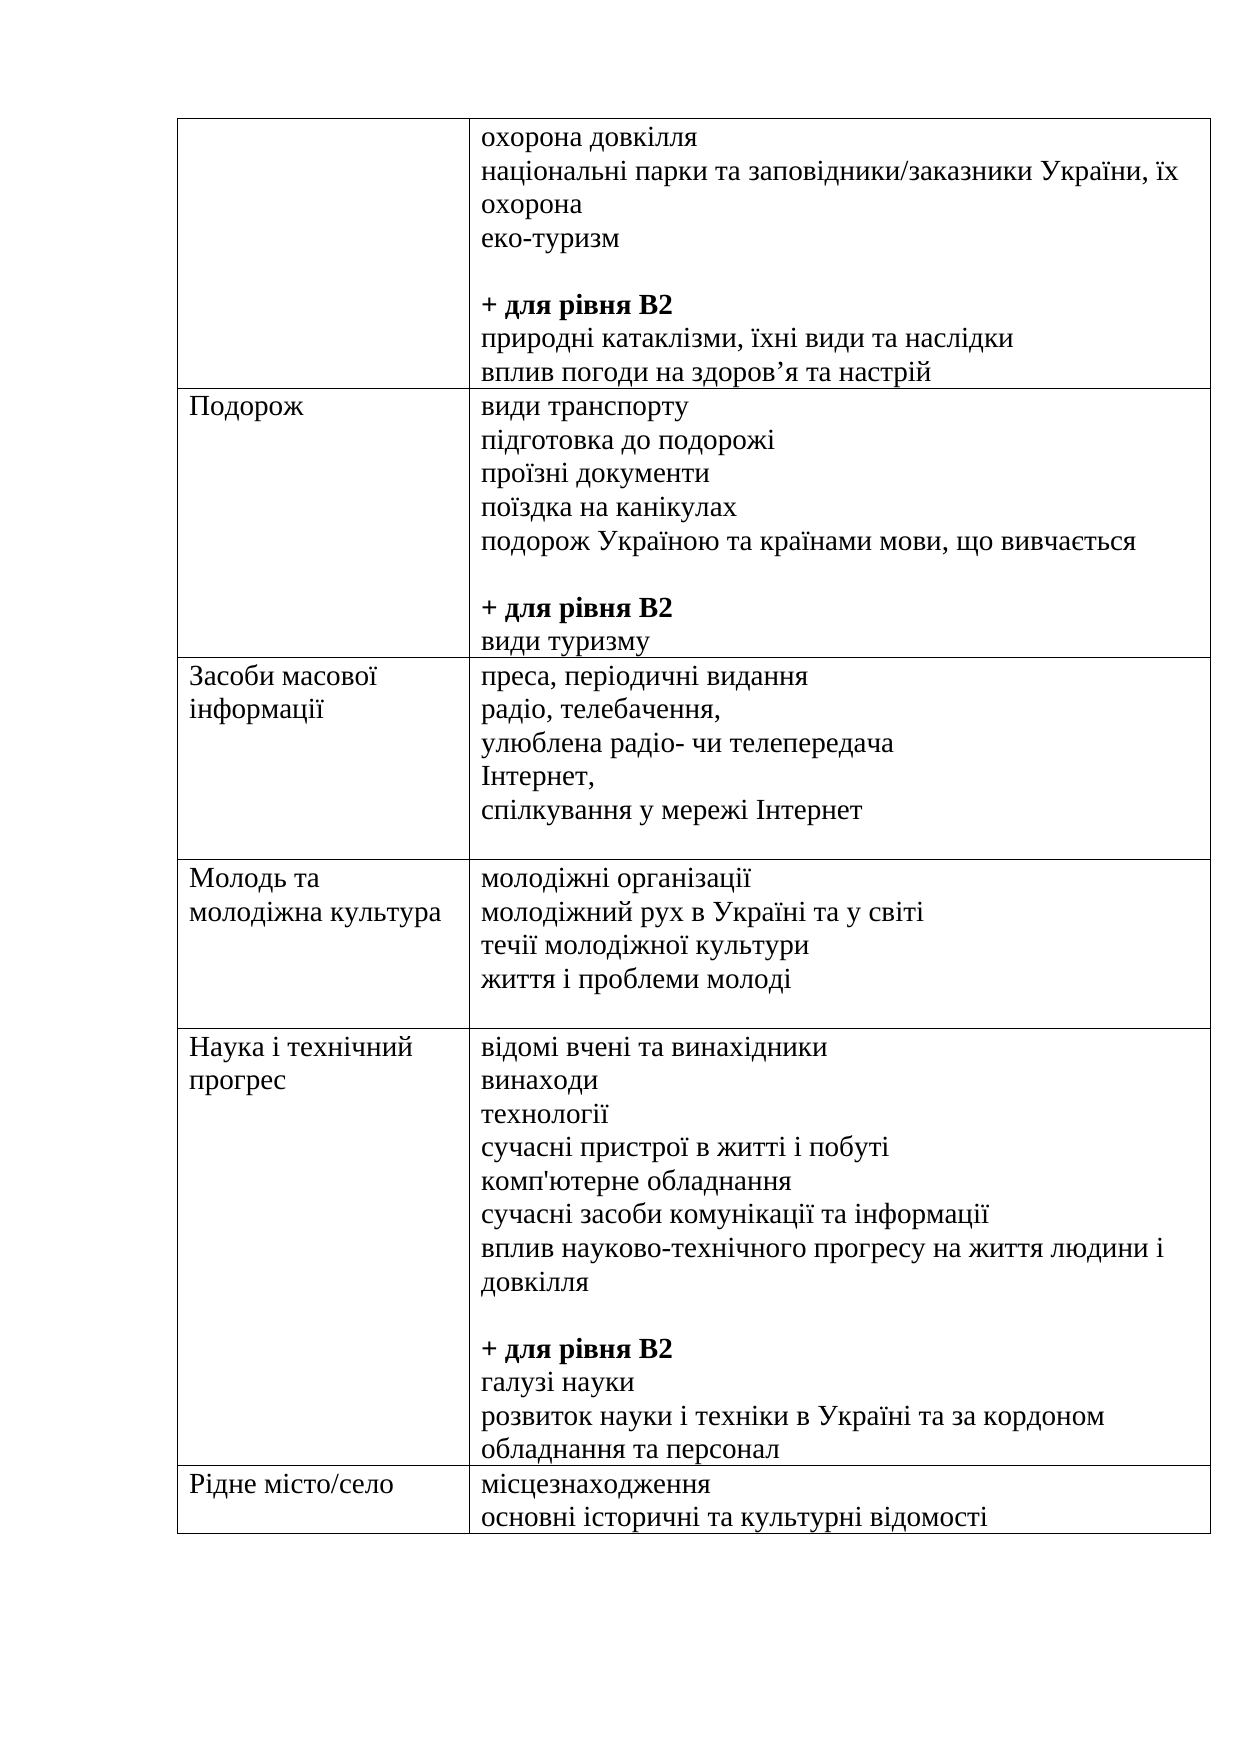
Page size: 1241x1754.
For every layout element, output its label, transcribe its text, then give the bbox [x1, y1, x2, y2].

table_cell Молодь та молодіжна культура [178, 860, 469, 1028]
table_cell молодіжні організації молодіжний рух в Україні та у світі течії молодіжної культури життя і проблеми молоді [470, 860, 1210, 1028]
table_cell види транспорту підготовка до подорожі проїзні документи поїздка на канікулах подорож Україною та країнами мови, що вивчається + для рівня В2 види туризму [470, 389, 1210, 657]
table_cell Подорож [178, 389, 469, 657]
table_cell відомі вчені та винахідники винаходи технології сучасні пристрої в житті і побуті комп'ютерне обладнання сучасні засоби комунікації та інформації вплив науково-технічного прогресу на життя людини і довкілля + для рівня В2 галузі науки розвиток науки і техніки в Україні та за кордоном обладнання та персонал [470, 1029, 1210, 1465]
table_cell преса, періодичні видання радіо, телебачення, улюблена радіо- чи телепередача Інтернет, спілкування у мережі Інтернет [470, 658, 1210, 859]
table_cell Наука і технічний прогрес [178, 1029, 469, 1465]
table_cell Рідне місто/село [178, 1466, 469, 1533]
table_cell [470, 119, 1210, 387]
table_cell місцезнаходження основні історичні та культурні відомості [470, 1466, 1210, 1533]
table_cell Засоби масової інформації [178, 658, 469, 859]
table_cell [178, 119, 469, 387]
